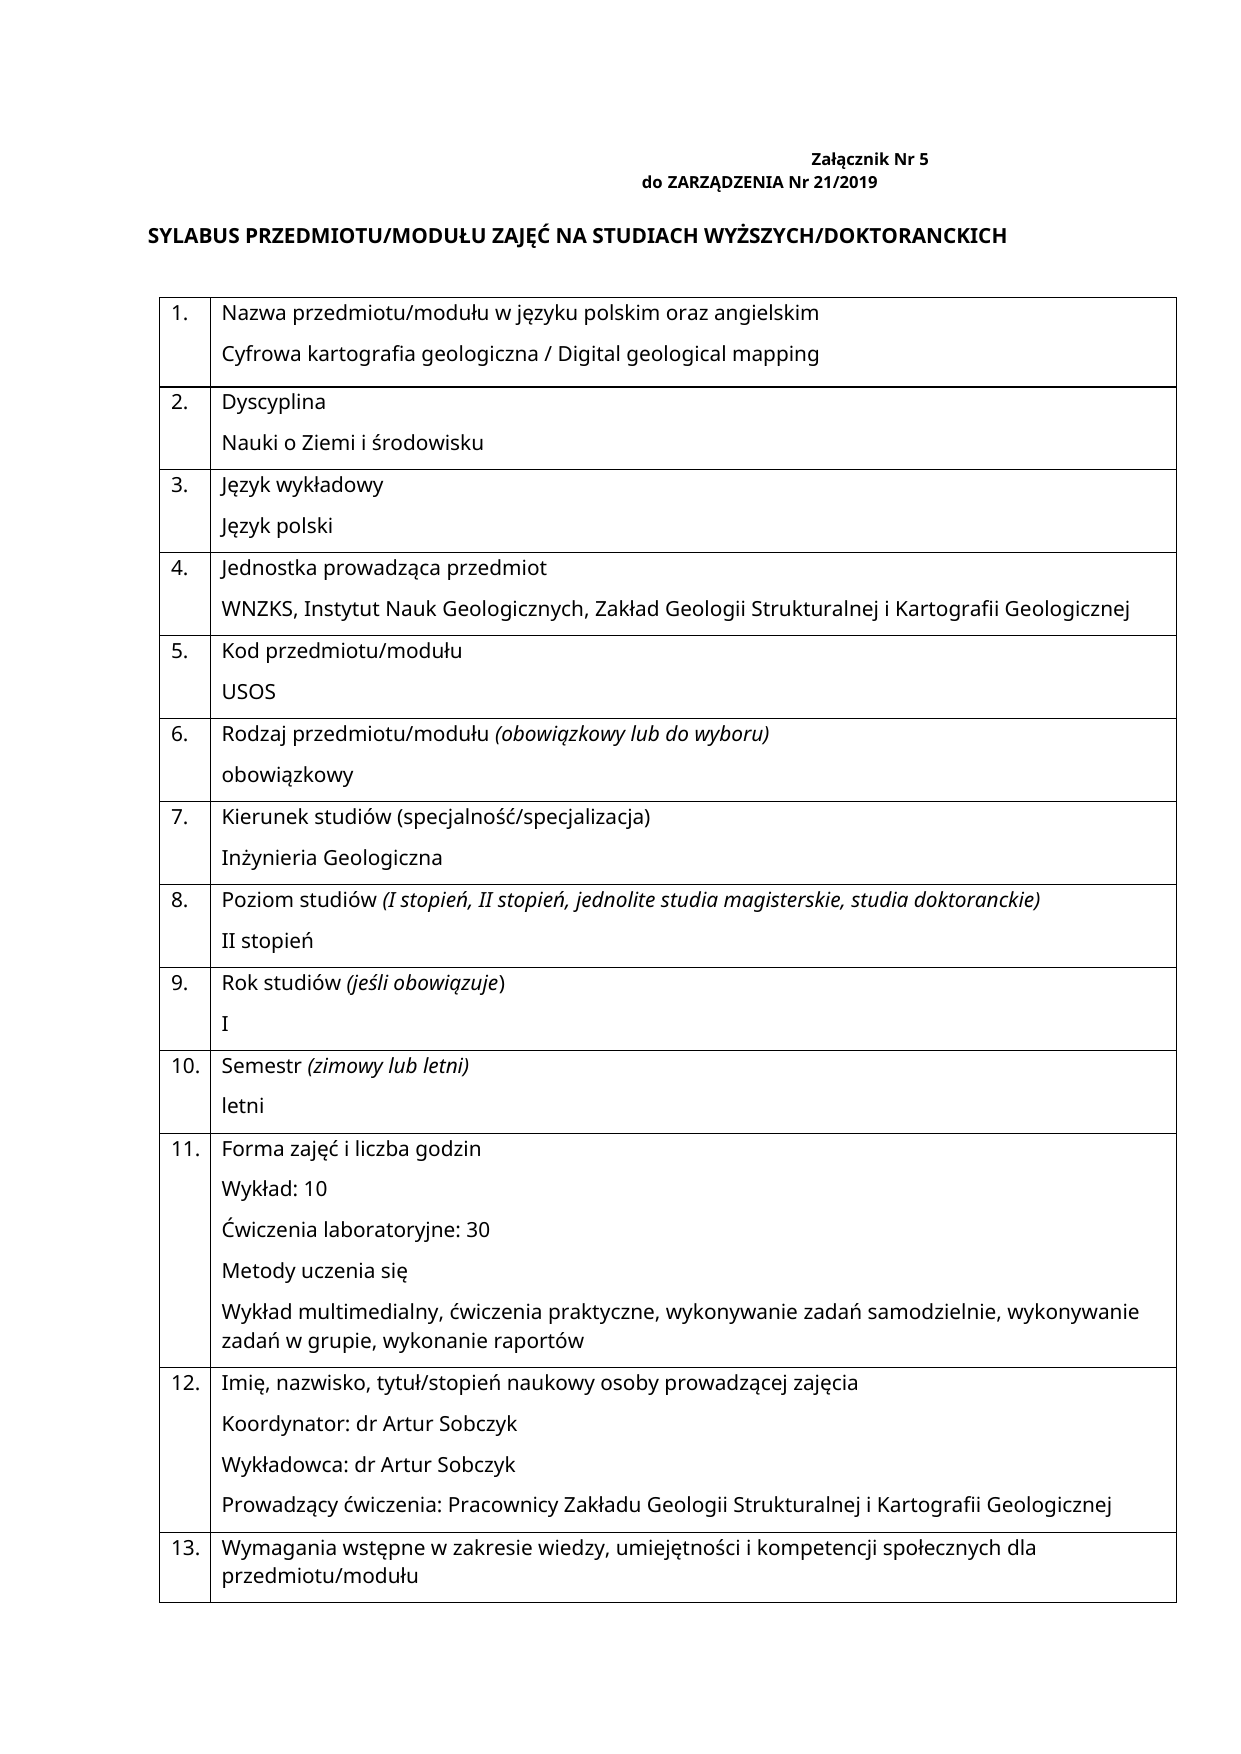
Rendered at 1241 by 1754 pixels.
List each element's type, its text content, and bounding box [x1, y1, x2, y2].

text do ZARZĄDZENIA Nr 21/2019 [148, 170, 1093, 193]
table_cell [160, 1533, 210, 1602]
table_cell [160, 885, 210, 967]
table_cell Język wykładowy Język polski [211, 470, 1176, 552]
table_cell [160, 968, 210, 1050]
text Załącznik Nr 5 [738, 148, 1093, 170]
table_cell Kierunek studiów (specjalność/specjalizacja) Inżynieria Geologiczna [211, 802, 1176, 884]
text SYLABUS PRZEDMIOTU/MODUŁU ZAJĘĆ NA STUDIACH WYŻSZYCH/DOKTORANCKICH [148, 221, 1093, 250]
table_cell [160, 719, 210, 801]
table_cell Rok studiów (jeśli obowiązuje) I [211, 968, 1176, 1050]
table_cell Semestr (zimowy lub letni) letni [211, 1051, 1176, 1133]
table_header Nazwa przedmiotu/modułu w języku polskim oraz angielskim Cyfrowa kartografia geologiczna / Digital geological mapping [211, 298, 1176, 386]
table_cell [160, 802, 210, 884]
table_cell Rodzaj przedmiotu/modułu (obowiązkowy lub do wyboru) obowiązkowy [211, 719, 1176, 801]
table_cell [160, 470, 210, 552]
table_cell [160, 636, 210, 718]
table_cell [160, 1368, 210, 1532]
table_cell Imię, nazwisko, tytuł/stopień naukowy osoby prowadzącej zajęcia Koordynator: dr Artur Sobczyk Wykładowca: dr Artur Sobczyk Prowadzący ćwiczenia: Pracownicy Zakładu Geologii Strukturalnej i Kartografii Geologicznej [211, 1368, 1176, 1532]
table_cell Dyscyplina Nauki o Ziemi i środowisku [211, 388, 1176, 469]
table_cell Kod przedmiotu/modułu USOS [211, 636, 1176, 718]
table_cell [160, 1051, 210, 1133]
table_cell [160, 388, 210, 469]
table_cell Forma zajęć i liczba godzin Wykład: 10 Ćwiczenia laboratoryjne: 30 Metody uczenia się Wykład multimedialny, ćwiczenia praktyczne, wykonywanie zadań samodzielnie, wykonywanie zadań w grupie, wykonanie raportów [211, 1134, 1176, 1367]
table_cell Jednostka prowadząca przedmiot WNZKS, Instytut Nauk Geologicznych, Zakład Geologii Strukturalnej i Kartografii Geologicznej [211, 553, 1176, 635]
table_cell [160, 553, 210, 635]
table_cell Poziom studiów (I stopień, II stopień, jednolite studia magisterskie, studia doktoranckie) II stopień [211, 885, 1176, 967]
table_header [160, 298, 210, 386]
table_cell [160, 1134, 210, 1367]
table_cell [211, 1533, 1176, 1602]
